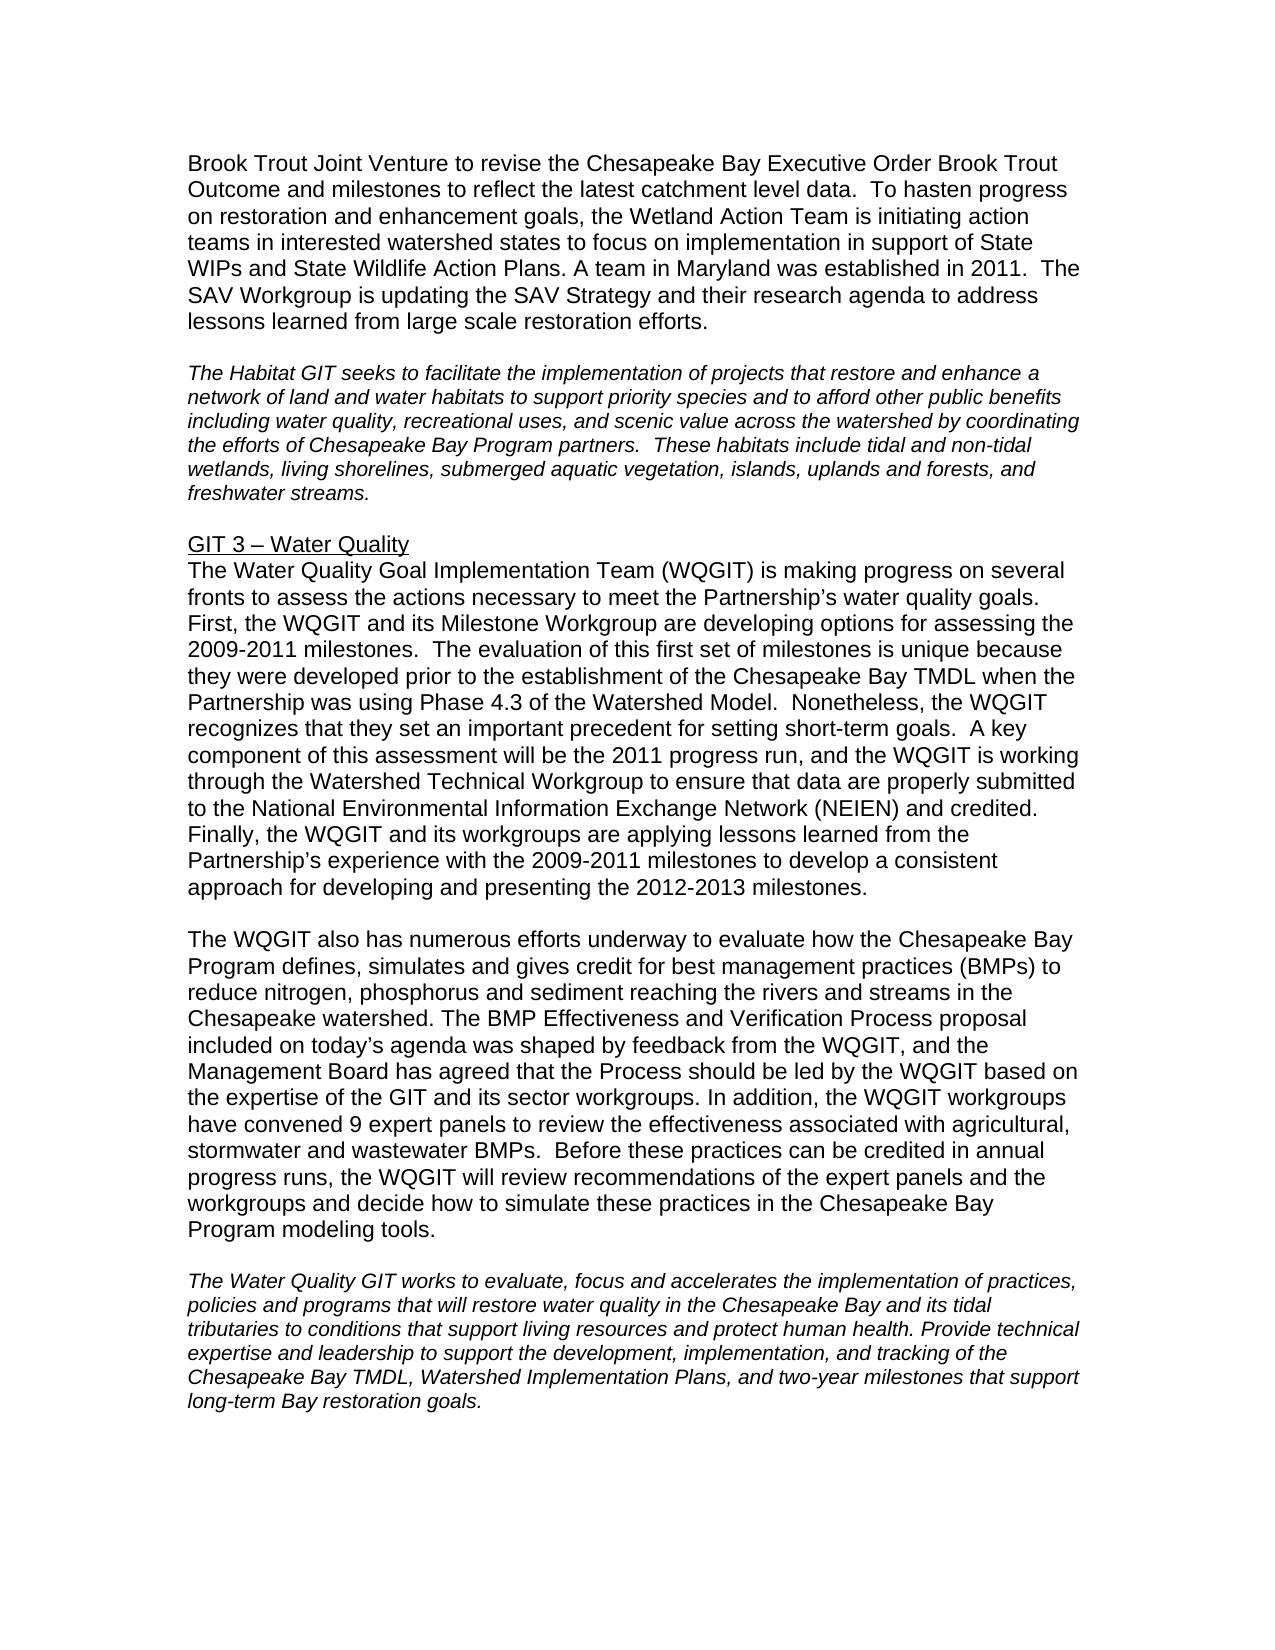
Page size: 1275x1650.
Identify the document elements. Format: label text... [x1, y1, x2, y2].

text GIT 3 – Water Quality [187, 531, 1087, 557]
text The Water Quality Goal Implementation Team (WQGIT) is making progress on several fronts to assess the actions necessary to meet the Partnership’s water quality goals. First, the WQGIT and its Milestone Workgroup are developing options for assessing the 2009-2011 milestones. The evaluation of this first set of milestones is unique because they were developed prior to the establishment of the Chesapeake Bay TMDL when the Partnership was using Phase 4.3 of the Watershed Model. Nonetheless, the WQGIT recognizes that they set an important precedent for setting short-term goals. A key component of this assessment will be the 2011 progress run, and the WQGIT is working through the Watershed Technical Workgroup to ensure that data are properly submitted to the National Environmental Information Exchange Network (NEIEN) and credited. Finally, the WQGIT and its workgroups are applying lessons learned from the Partnership’s experience with the 2009-2011 milestones to develop a consistent approach for developing and presenting the 2012-2013 milestones. The WQGIT also has numerous efforts underway to evaluate how the Chesapeake Bay Program defines, simulates and gives credit for best management practices (BMPs) to reduce nitrogen, phosphorus and sediment reaching the rivers and streams in the Chesapeake watershed. The BMP Effectiveness and Verification Process proposal included on today’s agenda was shaped by feedback from the WQGIT, and the Management Board has agreed that the Process should be led by the WQGIT based on the expertise of the GIT and its sector workgroups. In addition, the WQGIT workgroups have convened 9 expert panels to review the effectiveness associated with agricultural, stormwater and wastewater BMPs. Before these practices can be credited in annual progress runs, the WQGIT will review recommendations of the expert panels and the workgroups and decide how to simulate these practices in the Chesapeake Bay Program modeling tools. [187, 557, 1087, 1242]
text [187, 150, 1087, 334]
text The Habitat GIT seeks to facilitate the implementation of projects that restore and enhance a network of land and water habitats to support priority species and to afford other public benefits including water quality, recreational uses, and scenic value across the watershed by coordinating the efforts of Chesapeake Bay Program partners. These habitats include tidal and non-tidal wetlands, living shorelines, submerged aquatic vegetation, islands, uplands and forests, and freshwater streams. [187, 361, 1087, 504]
text The Water Quality GIT works to evaluate, focus and accelerates the implementation of practices, policies and programs that will restore water quality in the Chesapeake Bay and its tidal tributaries to conditions that support living resources and protect human health. Provide technical expertise and leadership to support the development, implementation, and tracking of the Chesapeake Bay TMDL, Watershed Implementation Plans, and two-year milestones that support long-term Bay restoration goals. [187, 1269, 1087, 1413]
